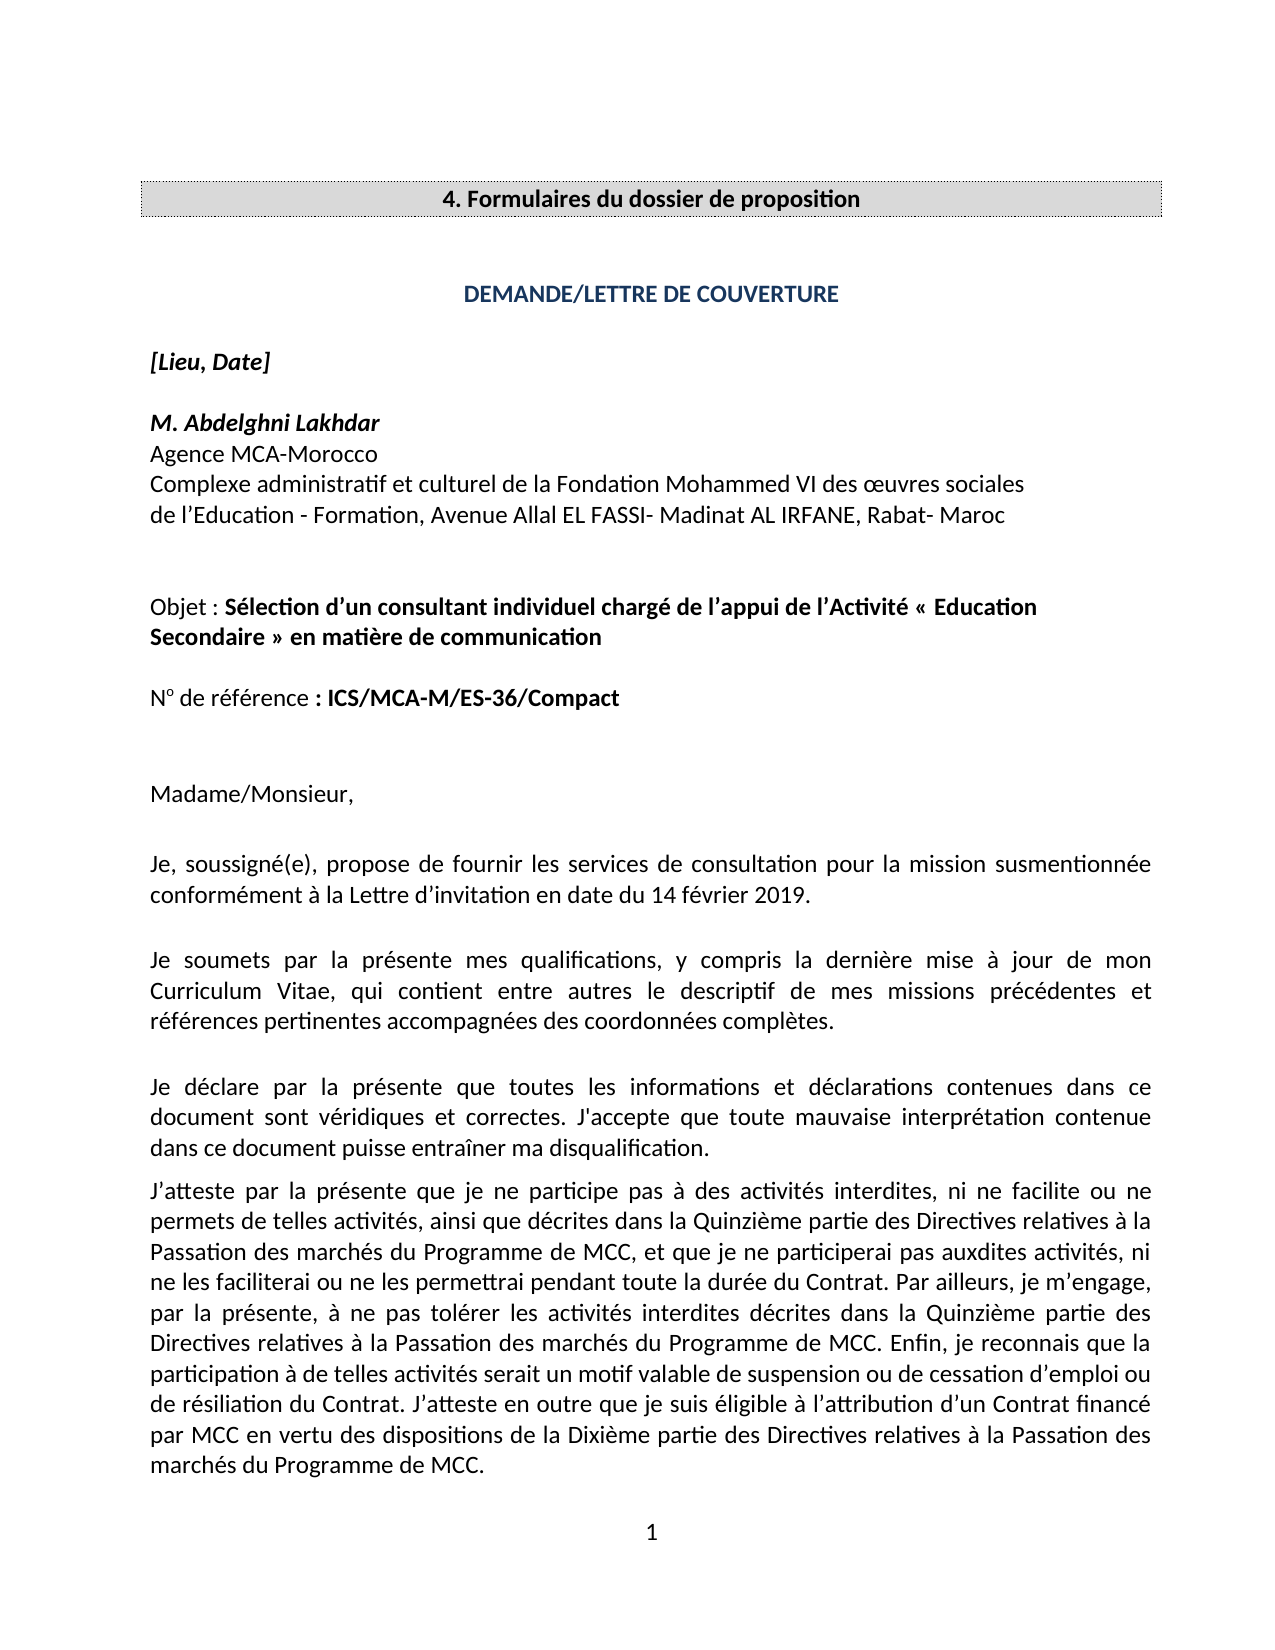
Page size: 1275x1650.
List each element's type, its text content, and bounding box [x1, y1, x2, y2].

text Je, soussigné(e), propose de fournir les services de consultation pour la mission susmentionnée conformément à la Lettre d’invitation en date du 14 février 2019. [150, 848, 1153, 909]
text J’atteste par la présente que je ne participe pas à des activités interdites, ni ne facilite ou ne permets de telles activités, ainsi que décrites dans la Quinzième partie des Directives relatives à la Passation des marchés du Programme de MCC, et que je ne participerai pas auxdites activités, ni ne les faciliterai ou ne les permettrai pendant toute la durée du Contrat. Par ailleurs, je m’engage, par la présente, à ne pas tolérer les activités interdites décrites dans la Quinzième partie des Directives relatives à la Passation des marchés du Programme de MCC. Enfin, je reconnais que la participation à de telles activités serait un motif valable de suspension ou de cessation d’emploi ou de résiliation du Contrat. J’atteste en outre que je suis éligible à l’attribution d’un Contrat financé par MCC en vertu des dispositions de la Dixième partie des Directives relatives à la Passation des marchés du Programme de MCC. [150, 1175, 1153, 1480]
text Madame/Monsieur, [150, 778, 1153, 809]
text Agence MCA-Morocco [150, 438, 1153, 469]
text 4. Formulaires du dossier de proposition [141, 181, 1162, 217]
text DEMANDE/LETTRE DE COUVERTURE [150, 278, 1153, 309]
text [Lieu, Date] [150, 347, 1155, 377]
text M. Abdelghni Lakhdar [150, 408, 1153, 438]
text de l’Education - Formation, Avenue Allal EL FASSI- Madinat AL IRFANE, Rabat- Maroc [150, 499, 1153, 530]
text Je soumets par la présente mes qualifications, y compris la dernière mise à jour de mon Curriculum Vitae, qui contient entre autres le descriptif de mes missions précédentes et références pertinentes accompagnées des coordonnées complètes. [150, 944, 1153, 1036]
text No de référence : ICS/MCA-M/ES-36/Compact [150, 682, 1153, 713]
text Je déclare par la présente que toutes les informations et déclarations contenues dans ce document sont véridiques et correctes. J'accepte que toute mauvaise interprétation contenue dans ce document puisse entraîner ma disqualification. [150, 1071, 1153, 1162]
text Complexe administratif et culturel de la Fondation Mohammed VI des œuvres sociales [150, 469, 1153, 499]
text Objet : Sélection d’un consultant individuel chargé de l’appui de l’Activité « Education Secondaire » en matière de communication [150, 591, 1153, 652]
